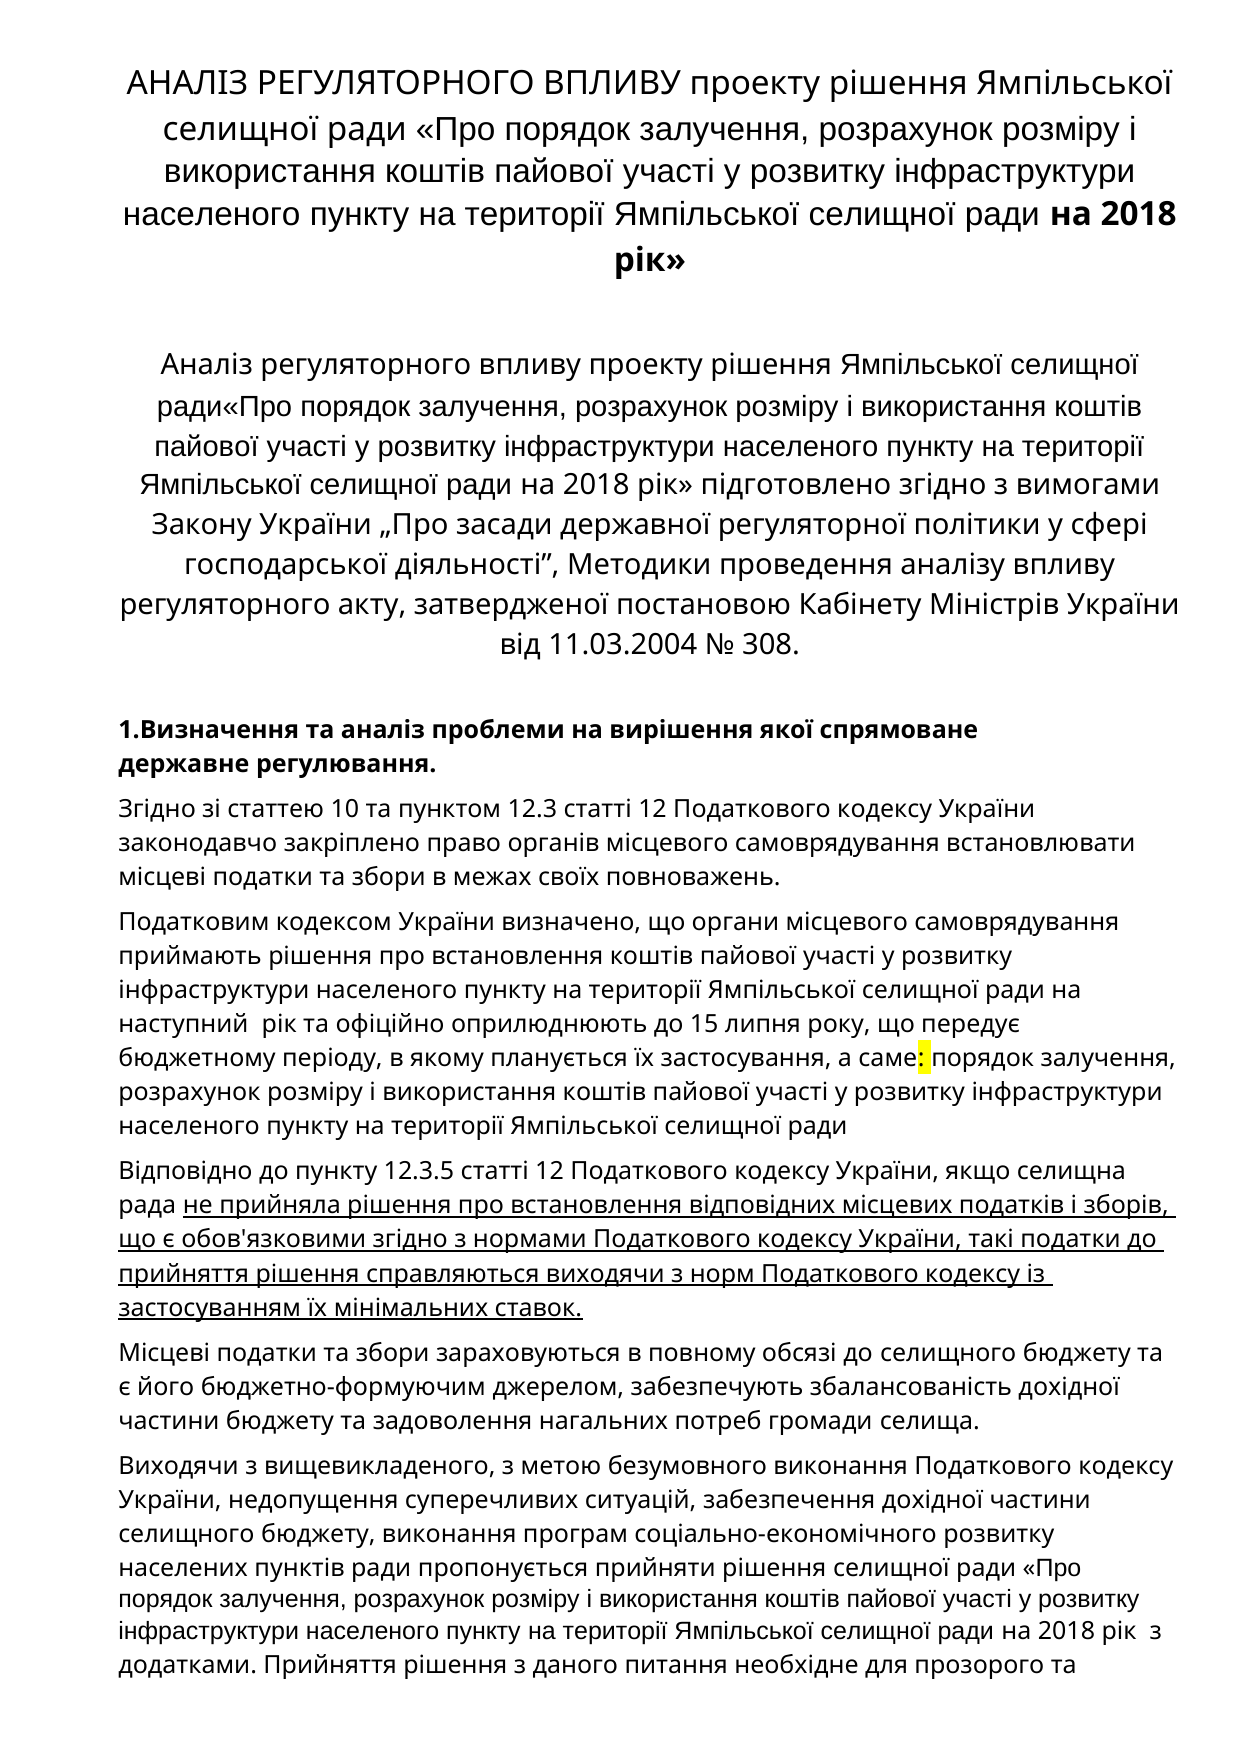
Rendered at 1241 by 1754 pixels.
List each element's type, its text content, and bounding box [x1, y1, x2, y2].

text Відповідно до пункту 12.3.5 статті 12 Податкового кодексу України, якщо селищна рада не прийняла рішення про встановлення відповідних місцевих податків і зборів, що є обов'язковими згідно з нормами Податкового кодексу України, такі податки до прийняття рішення справляються виходячи з норм Податкового кодексу із застосуванням їх мінімальних ставок. [118, 1153, 1181, 1323]
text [118, 1447, 1181, 1681]
text Місцеві податки та збори зараховуються в повному обсязі до селищного бюджету та є його бюджетно-формуючим джерелом, забезпечують збалансованість дохідної частини бюджету та задоволення нагальних потреб громади селища. [118, 1334, 1181, 1436]
text АНАЛІЗ РЕГУЛЯТОРНОГО ВПЛИВУ проекту рішення Ямпільської селищної ради «Про порядок залучення, розрахунок розміру і використання коштів пайової участі у розвитку інфраструктури населеного пункту на території Ямпільської селищної ради на 2018 рік» [118, 59, 1181, 281]
text Згідно зі статтею 10 та пунктом 12.3 статті 12 Податкового кодексу України законодавчо закріплено право органів місцевого самоврядування встановлювати місцеві податки та збори в межах своїх повноважень. [118, 791, 1181, 893]
text 1.Визначення та аналіз проблеми на вирішення якої спрямоване державне регулювання. [118, 711, 1181, 779]
text Аналіз регуляторного впливу проекту рішення Ямпільської селищної ради«Про порядок залучення, розрахунок розміру і використання коштів пайової участі у розвитку інфраструктури населеного пункту на території Ямпільської селищної ради на 2018 рік» підготовлено згідно з вимогами Закону України „Про засади державної регуляторної політики у сфері господарської діяльності”, Методики проведення аналізу впливу регуляторного акту, затвердженої постановою Кабінету Міністрів України від 11.03.2004 № 308. [118, 343, 1181, 663]
text Податковим кодексом України визначено, що органи місцевого самоврядування приймають рішення про встановлення коштів пайової участі у розвитку інфраструктури населеного пункту на території Ямпільської селищної ради на наступний рік та офіційно оприлюднюють до 15 липня року, що передує бюджетному періоду, в якому планується їх застосування, а саме: порядок залучення, розрахунок розміру і використання коштів пайової участі у розвитку інфраструктури населеного пункту на території Ямпільської селищної ради [118, 904, 1181, 1142]
